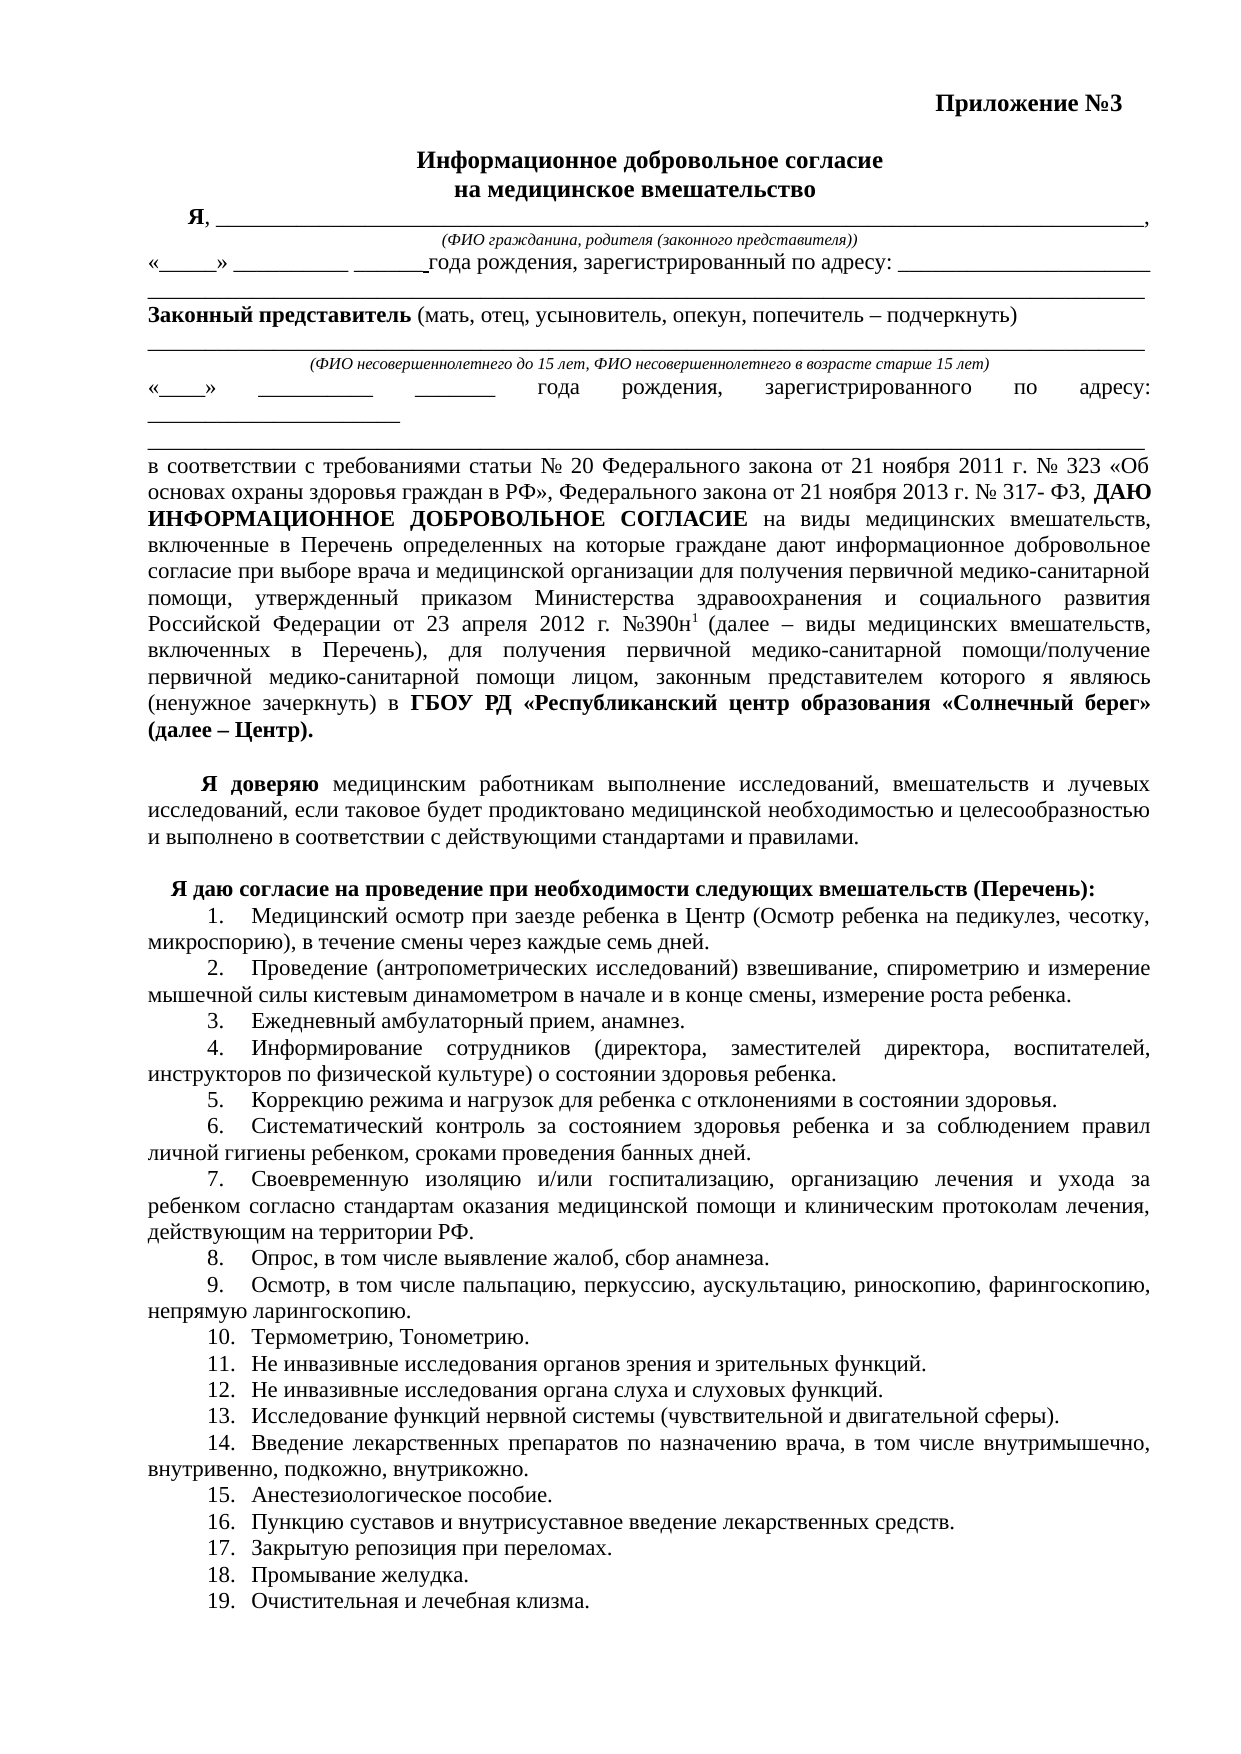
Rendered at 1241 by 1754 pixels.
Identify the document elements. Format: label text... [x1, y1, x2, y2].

text _______________________________________________________________________________________ [148, 275, 1152, 301]
list Закрытую репозиция при переломах. [148, 1534, 1152, 1561]
text «____» __________ _______ года рождения, зарегистрированного по адресу: ______________________ [148, 373, 1152, 426]
list Термометрию, Тонометрию. [148, 1323, 1152, 1350]
list Опрос, в том числе выявление жалоб, сбор анамнеза. [148, 1244, 1152, 1271]
text в соответствии с требованиями статьи № 20 Федерального закона от 21 ноября 2011 г. № 323 «Об основах охраны здоровья граждан в РФ», Федерального закона от 21 ноября 2013 г. № 317- ФЗ, ДАЮ ИНФОРМАЦИОННОЕ ДОБРОВОЛЬНОЕ СОГЛАСИЕ на виды медицинских вмешательств, включенные в Перечень определенных на которые граждане дают информационное добровольное согласие при выборе врача и медицинской организации для получения первичной медико-санитарной помощи, утвержденный приказом Министерства здравоохранения и социального развития Российской Федерации от 23 апреля 2012 г. №390н1 (далее – виды медицинских вмешательств, включенных в Перечень), для получения первичной медико-санитарной помощи/получение первичной медико-санитарной помощи лицом, законным представителем которого я являюсь (ненужное зачеркнуть) в ГБОУ РД «Республиканский центр образования «Солнечный берег» (далее – Центр). [148, 452, 1152, 742]
list Информирование сотрудников (директора, заместителей директора, воспитателей, инструкторов по физической культуре) о состоянии здоровья ребенка. [148, 1033, 1152, 1086]
list Своевременную изоляцию и/или госпитализацию, организацию лечения и ухода за ребенком согласно стандартам оказания медицинской помощи и клиническим протоколам лечения, действующим на территории РФ. [148, 1165, 1152, 1244]
list Промывание желудка. [148, 1561, 1152, 1587]
text (ФИО несовершеннолетнего до 15 лет, ФИО несовершеннолетнего в возрасте старше 15 лет) [148, 354, 1152, 373]
list Систематический контроль за состоянием здоровья ребенка и за соблюдением правил личной гигиены ребенком, сроками проведения банных дней. [148, 1113, 1152, 1165]
text Я доверяю медицинским работникам выполнение исследований, вмешательств и лучевых исследований, если таковое будет продиктовано медицинской необходимостью и целесообразностью и выполнено в соответствии с действующими стандартами и правилами. [148, 770, 1152, 849]
text Информационное добровольное согласие [177, 145, 1122, 174]
list Введение лекарственных препаратов по назначению врача, в том числе внутримышечно, внутривенно, подкожно, внутрикожно. [148, 1429, 1152, 1482]
list Не инвазивные исследования органа слуха и слуховых функций. [148, 1376, 1152, 1402]
text _______________________________________________________________________________________ [148, 327, 1152, 354]
list Осмотр, в том числе пальпацию, перкуссию, аускультацию, риноскопию, фарингоскопию, непрямую ларингоскопию. [148, 1271, 1152, 1323]
text Я, _________________________________________________________________________________, [148, 203, 1152, 229]
list Анестезиологическое пособие. [148, 1482, 1152, 1508]
text Законный представитель (мать, отец, усыновитель, опекун, попечитель – подчеркнуть) [148, 301, 1152, 327]
text Я даю согласие на проведение при необходимости следующих вмешательств (Перечень): [148, 875, 1152, 902]
list Очистительная и лечебная клизма. [148, 1587, 1152, 1613]
list Медицинский осмотр при заезде ребенка в Центр (Осмотр ребенка на педикулез, чесотку, микроспорию), в течение смены через каждые семь дней. [148, 902, 1152, 954]
text _______________________________________________________________________________________ [148, 426, 1152, 452]
list Пункцию суставов и внутрисуставное введение лекарственных средств. [148, 1508, 1152, 1534]
list Не инвазивные исследования органов зрения и зрительных функций. [148, 1350, 1152, 1376]
text на медицинское вмешательство [148, 174, 1122, 203]
list Ежедневный амбулаторный прием, анамнез. [148, 1007, 1152, 1033]
list Проведение (антропометрических исследований) взвешивание, спирометрию и измерение мышечной силы кистевым динамометром в начале и в конце смены, измерение роста ребенка. [148, 954, 1152, 1007]
text (ФИО гражданина, родителя (законного представителя)) [148, 229, 1152, 248]
text «_____» __________ ______ года рождения, зарегистрированный по адресу: ______________________ [148, 248, 1152, 275]
text Приложение №3 [177, 88, 1122, 117]
list Исследование функций нервной системы (чувствительной и двигательной сферы). [148, 1402, 1152, 1429]
list Коррекцию режима и нагрузок для ребенка с отклонениями в состоянии здоровья. [148, 1086, 1152, 1113]
